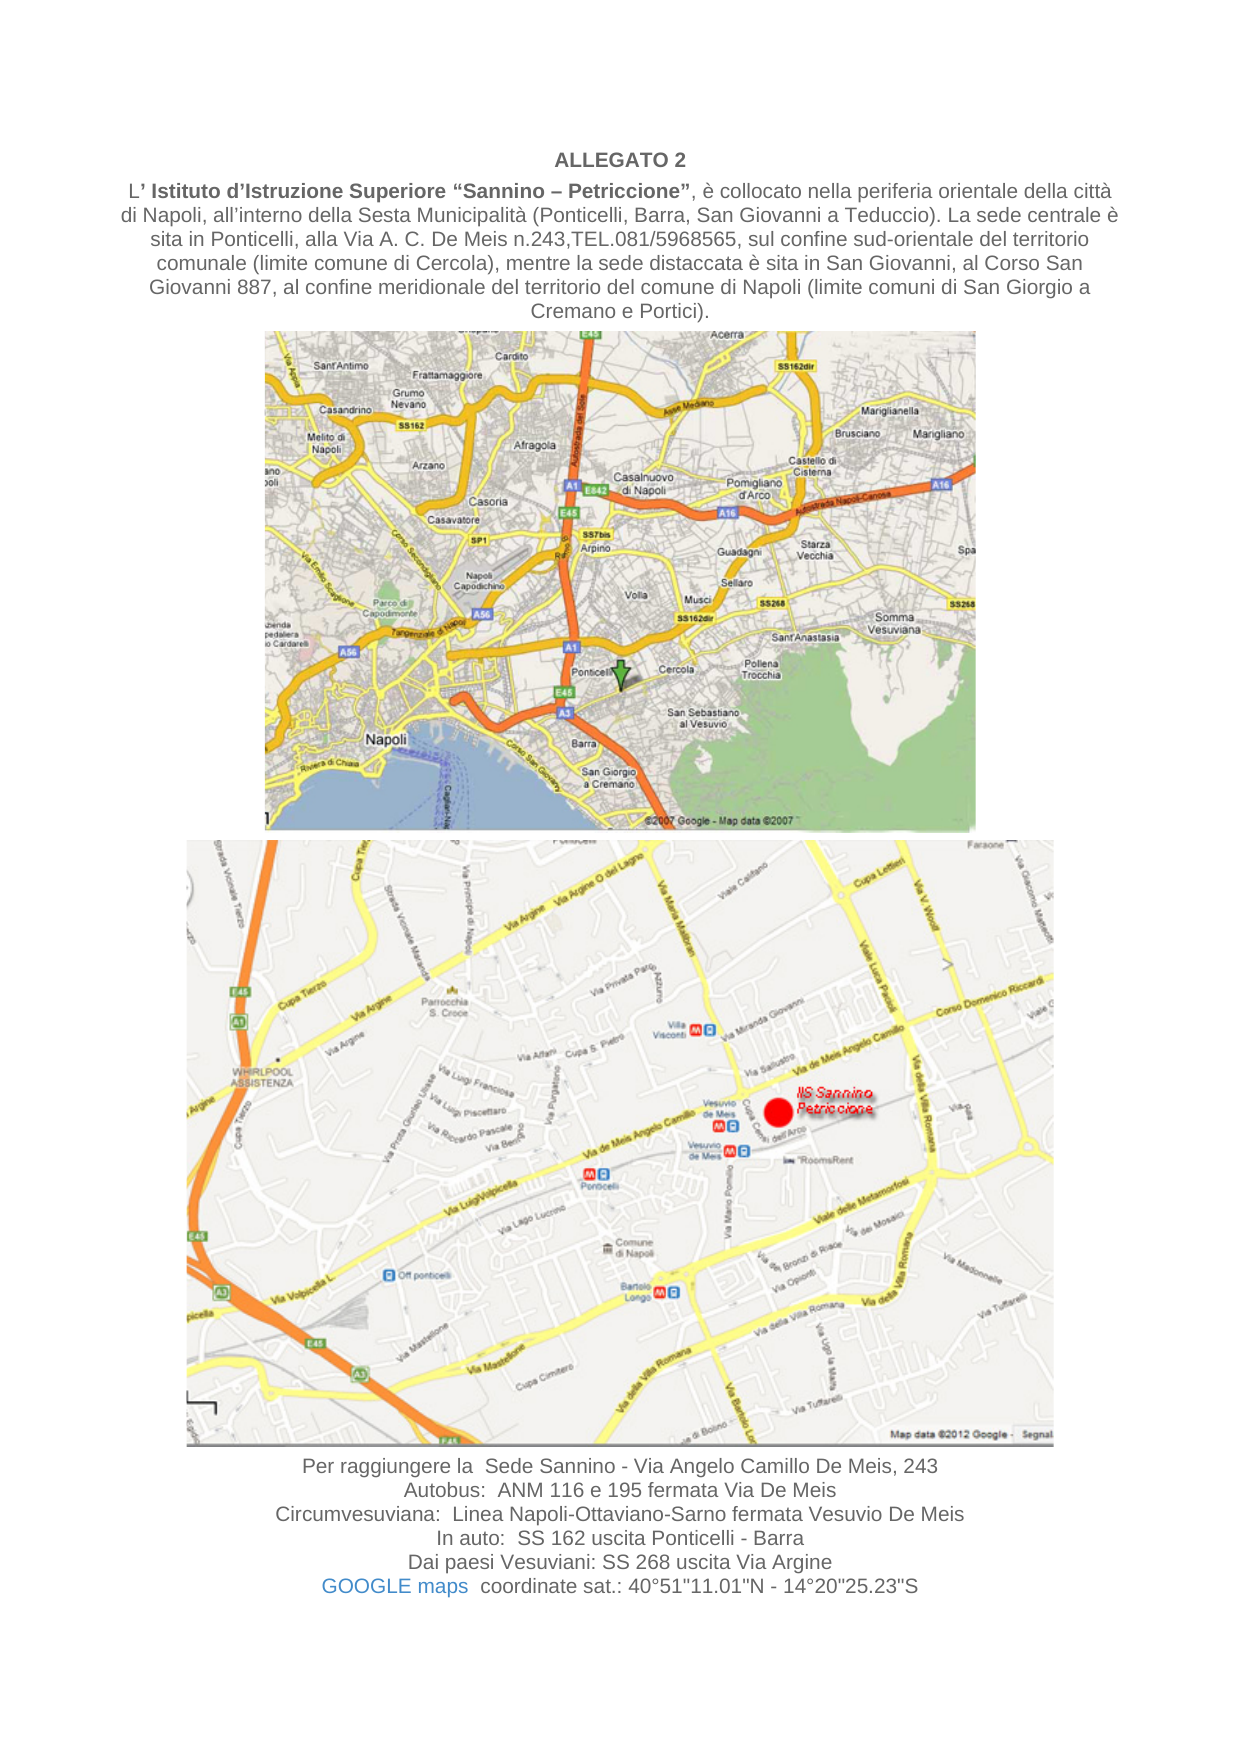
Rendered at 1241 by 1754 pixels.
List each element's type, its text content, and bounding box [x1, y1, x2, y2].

picture [186, 840, 1054, 1447]
text L’ Istituto d’Istruzione Superiore “Sannino – Petriccione”, è collocato nella periferia orientale della città di Napoli, all’interno della Sesta Municipalità (Ponticelli, Barra, San Giovanni a Teduccio). La sede centrale è sita in Ponticelli, alla Via A. C. De Meis n.243,TEL.081/5968565, sul confine sud-orientale del territorio comunale (limite comune di Cercola), mentre la sede distaccata è sita in San Giovanni, al Corso San Giovanni 887, al confine meridionale del territorio del comune di Napoli (limite comuni di San Giorgio a Cremano e Portici). [118, 179, 1122, 323]
text ALLEGATO 2 [118, 148, 1122, 172]
picture [264, 331, 976, 833]
text Per raggiungere la Sede Sannino - Via Angelo Camillo De Meis, 243 Autobus: ANM 116 e 195 fermata Via De Meis Circumvesuviana: Linea Napoli-Ottaviano-Sarno fermata Vesuvio De Meis In auto: SS 162 uscita Ponticelli - Barra Dai paesi Vesuviani: SS 268 uscita Via Argine GOOGLE maps coordinate sat.: 40°51"11.01"N - 14°20"25.23"S [118, 1454, 1122, 1598]
